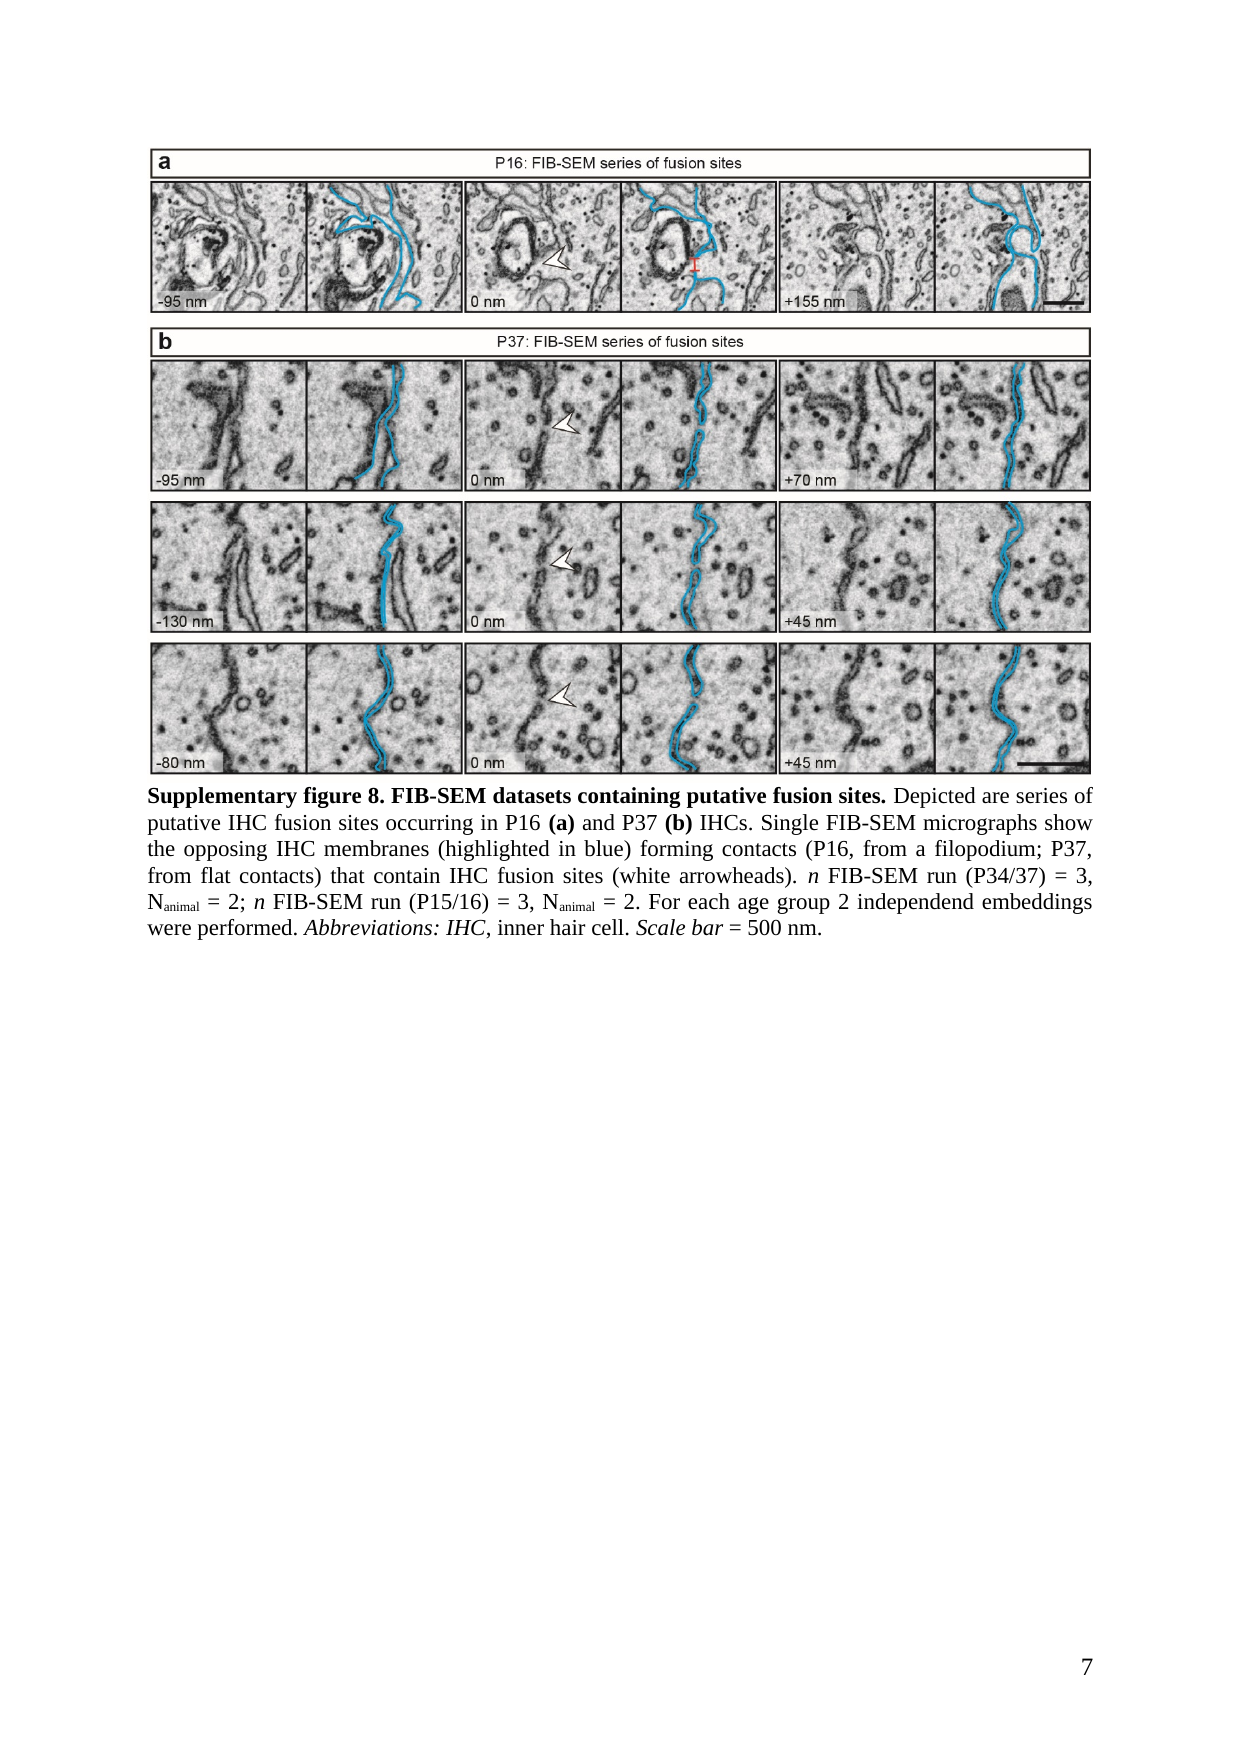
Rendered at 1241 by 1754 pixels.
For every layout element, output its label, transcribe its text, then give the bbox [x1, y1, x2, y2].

picture [147, 147, 1092, 783]
